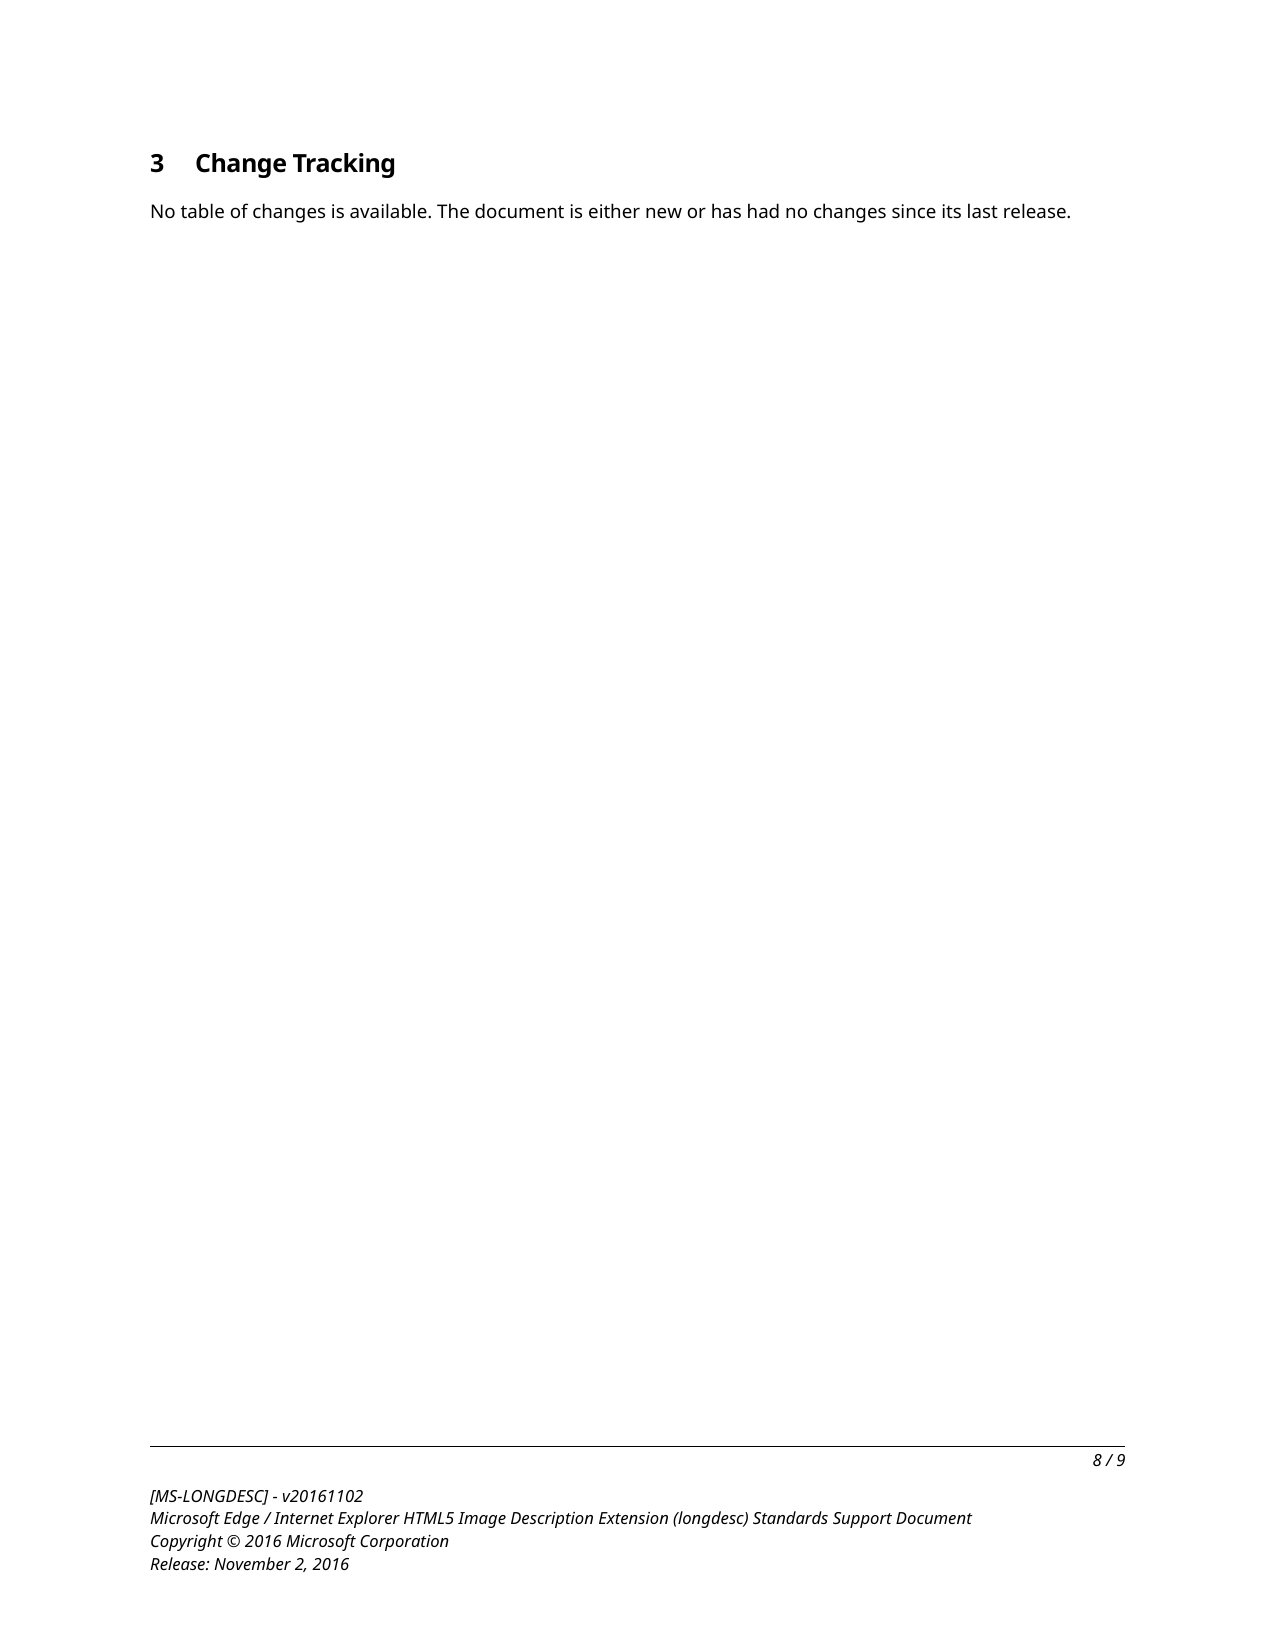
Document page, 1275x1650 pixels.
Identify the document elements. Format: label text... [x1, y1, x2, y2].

text No table of changes is available. The document is either new or has had no changes since its last release. [150, 199, 1125, 224]
subtitle Change Tracking [150, 146, 1125, 180]
